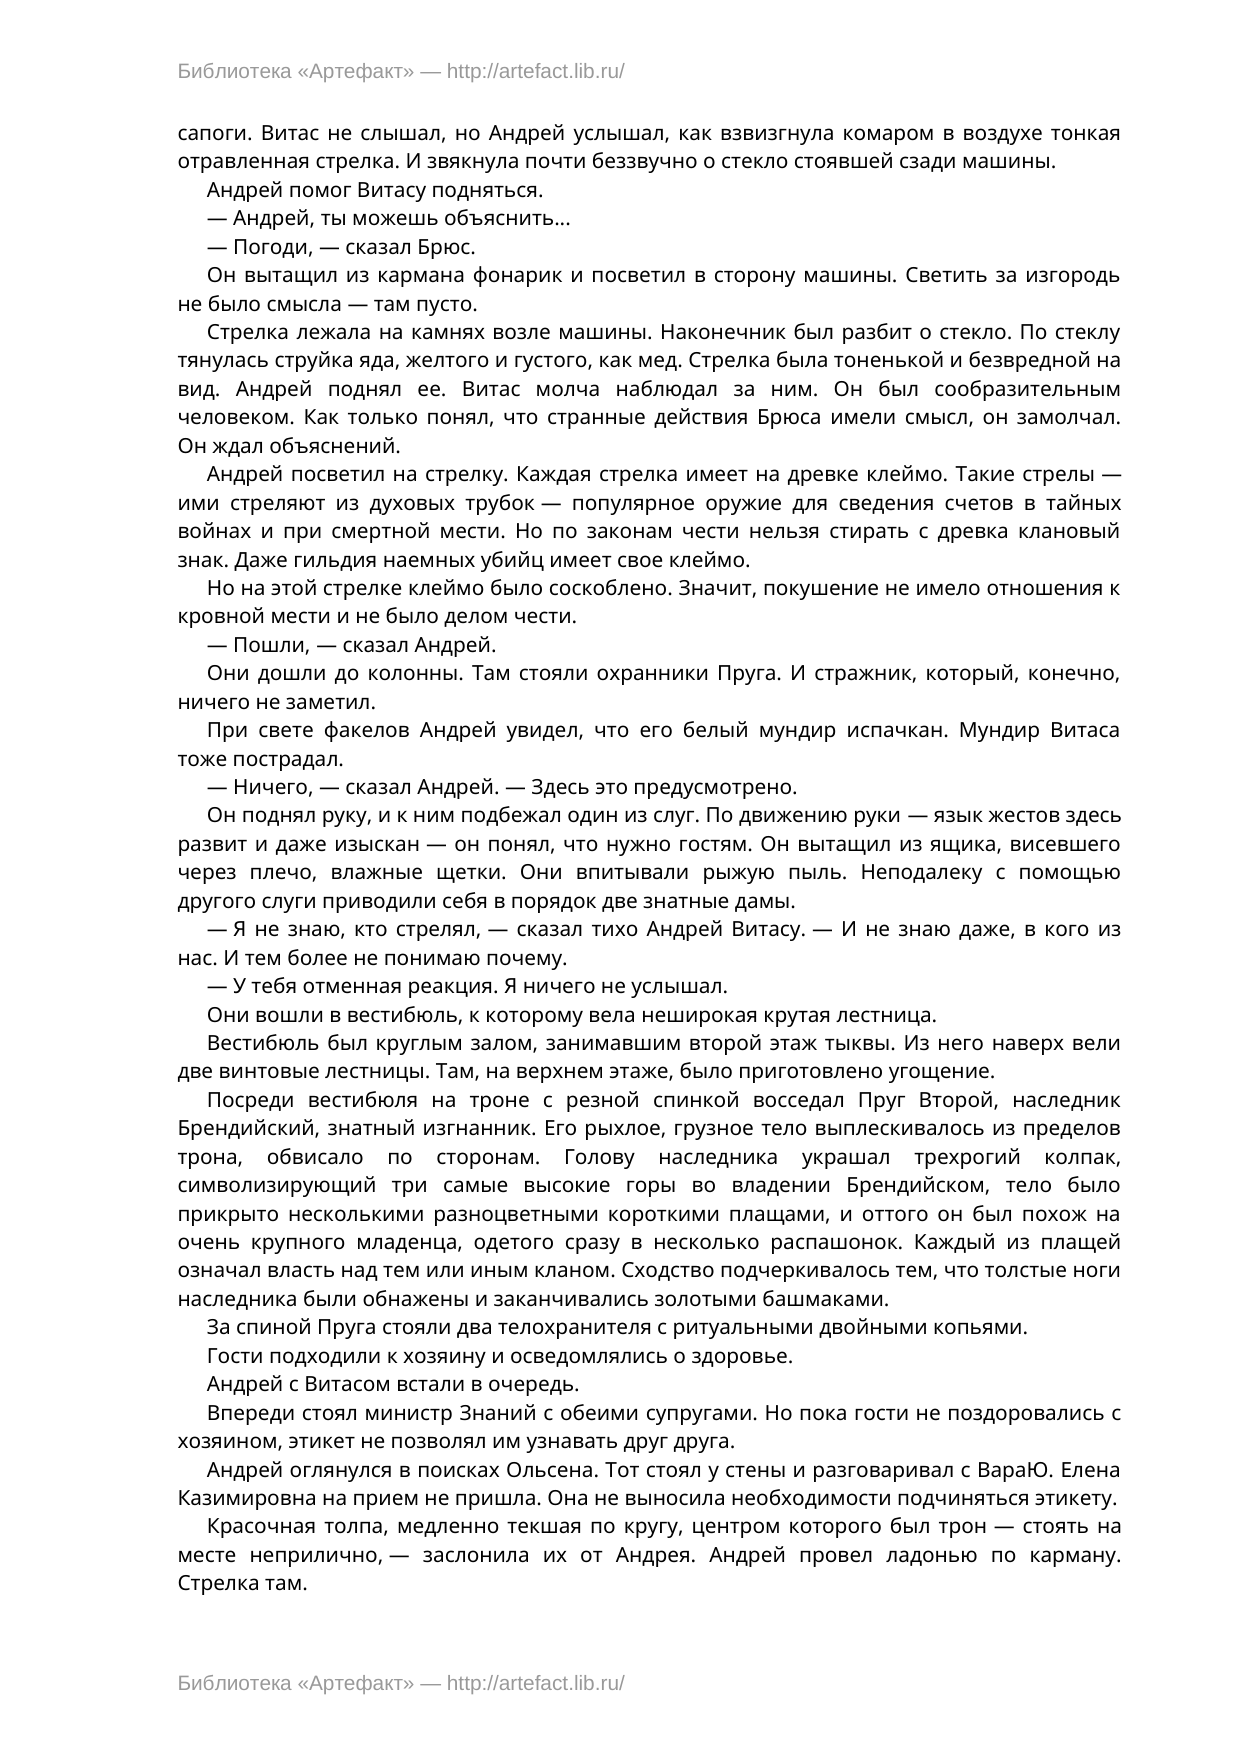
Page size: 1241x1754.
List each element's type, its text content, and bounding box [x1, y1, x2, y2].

text Впереди стоял министр Знаний с обеими супругами. Но пока гости не поздоровались с хозяином, этикет не позволял им узнавать друг друга. [177, 1398, 1122, 1455]
text Андрей с Витасом встали в очередь. [177, 1369, 1122, 1398]
text Андрей посветил на стрелку. Каждая стрелка имеет на древке клеймо. Такие стрелы — ими стреляют из духовых трубок — популярное оружие для сведения счетов в тайных войнах и при смертной мести. Но по законам чести нельзя стирать с древка клановый знак. Даже гильдия наемных убийц имеет свое клеймо. [177, 459, 1122, 573]
text За спиной Пруга стояли два телохранителя с ритуальными двойными копьями. [177, 1312, 1122, 1341]
text Гости подходили к хозяину и осведомлялись о здоровье. [177, 1341, 1122, 1369]
text При свете факелов Андрей увидел, что его белый мундир испачкан. Мундир Витаса тоже пострадал. [177, 715, 1122, 772]
text — У тебя отменная реакция. Я ничего не услышал. [177, 971, 1122, 1000]
text Но на этой стрелке клеймо было соскоблено. Значит, покушение не имело отношения к кровной мести и не было делом чести. [177, 573, 1122, 630]
text Они вошли в вестибюль, к которому вела неширокая крутая лестница. [177, 1000, 1122, 1028]
text Андрей оглянулся в поисках Ольсена. Тот стоял у стены и разговаривал с ВараЮ. Елена Казимировна на прием не пришла. Она не выносила необходимости подчиняться этикету. [177, 1455, 1122, 1512]
text Они дошли до колонны. Там стояли охранники Пруга. И стражник, который, конечно, ничего не заметил. [177, 658, 1122, 715]
text Вестибюль был круглым залом, занимавшим второй этаж тыквы. Из него наверх вели две винтовые лестницы. Там, на верхнем этаже, было приготовлено угощение. [177, 1028, 1122, 1085]
text Посреди вестибюля на троне с резной спинкой восседал Пруг Второй, наследник Брендийский, знатный изгнанник. Его рыхлое, грузное тело выплескивалось из пределов трона, обвисало по сторонам. Голову наследника украшал трехрогий колпак, символизирующий три самые высокие горы во владении Брендийском, тело было прикрыто несколькими разноцветными короткими плащами, и оттого он был похож на очень крупного младенца, одетого сразу в несколько распашонок. Каждый из плащей означал власть над тем или иным кланом. Сходство подчеркивалось тем, что толстые ноги наследника были обнажены и заканчивались золотыми башмаками. [177, 1085, 1122, 1312]
text Он поднял руку, и к ним подбежал один из слуг. По движению руки — язык жестов здесь развит и даже изыскан — он понял, что нужно гостям. Он вытащил из ящика, висевшего через плечо, влажные щетки. Они впитывали рыжую пыль. Неподалеку с помощью другого слуги приводили себя в порядок две знатные дамы. [177, 801, 1122, 914]
text Красочная толпа, медленно текшая по кругу, центром которого был трон — стоять на месте неприлично, — заслонила их от Андрея. Андрей провел ладонью по карману. Стрелка там. [177, 1512, 1122, 1597]
text Он вытащил из кармана фонарик и посветил в сторону машины. Светить за изгородь не было смысла — там пусто. [177, 260, 1122, 317]
text — Ничего, — сказал Андрей. — Здесь это предусмотрено. [177, 772, 1122, 801]
text — Погоди, — сказал Брюс. [177, 232, 1122, 260]
text Андрей помог Витасу подняться. [177, 175, 1122, 203]
text Стрелка лежала на камнях возле машины. Наконечник был разбит о стекло. По стеклу тянулась струйка яда, желтого и густого, как мед. Стрелка была тоненькой и безвредной на вид. Андрей поднял ее. Витас молча наблюдал за ним. Он был сообразительным человеком. Как только понял, что странные действия Брюса имели смысл, он замолчал. Он ждал объяснений. [177, 317, 1122, 459]
text — Пошли, — сказал Андрей. [177, 630, 1122, 658]
text — Андрей, ты можешь объяснить... [177, 203, 1122, 232]
text — Я не знаю, кто стрелял, — сказал тихо Андрей Витасу. — И не знаю даже, в кого из нас. И тем более не понимаю почему. [177, 914, 1122, 971]
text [177, 118, 1122, 175]
